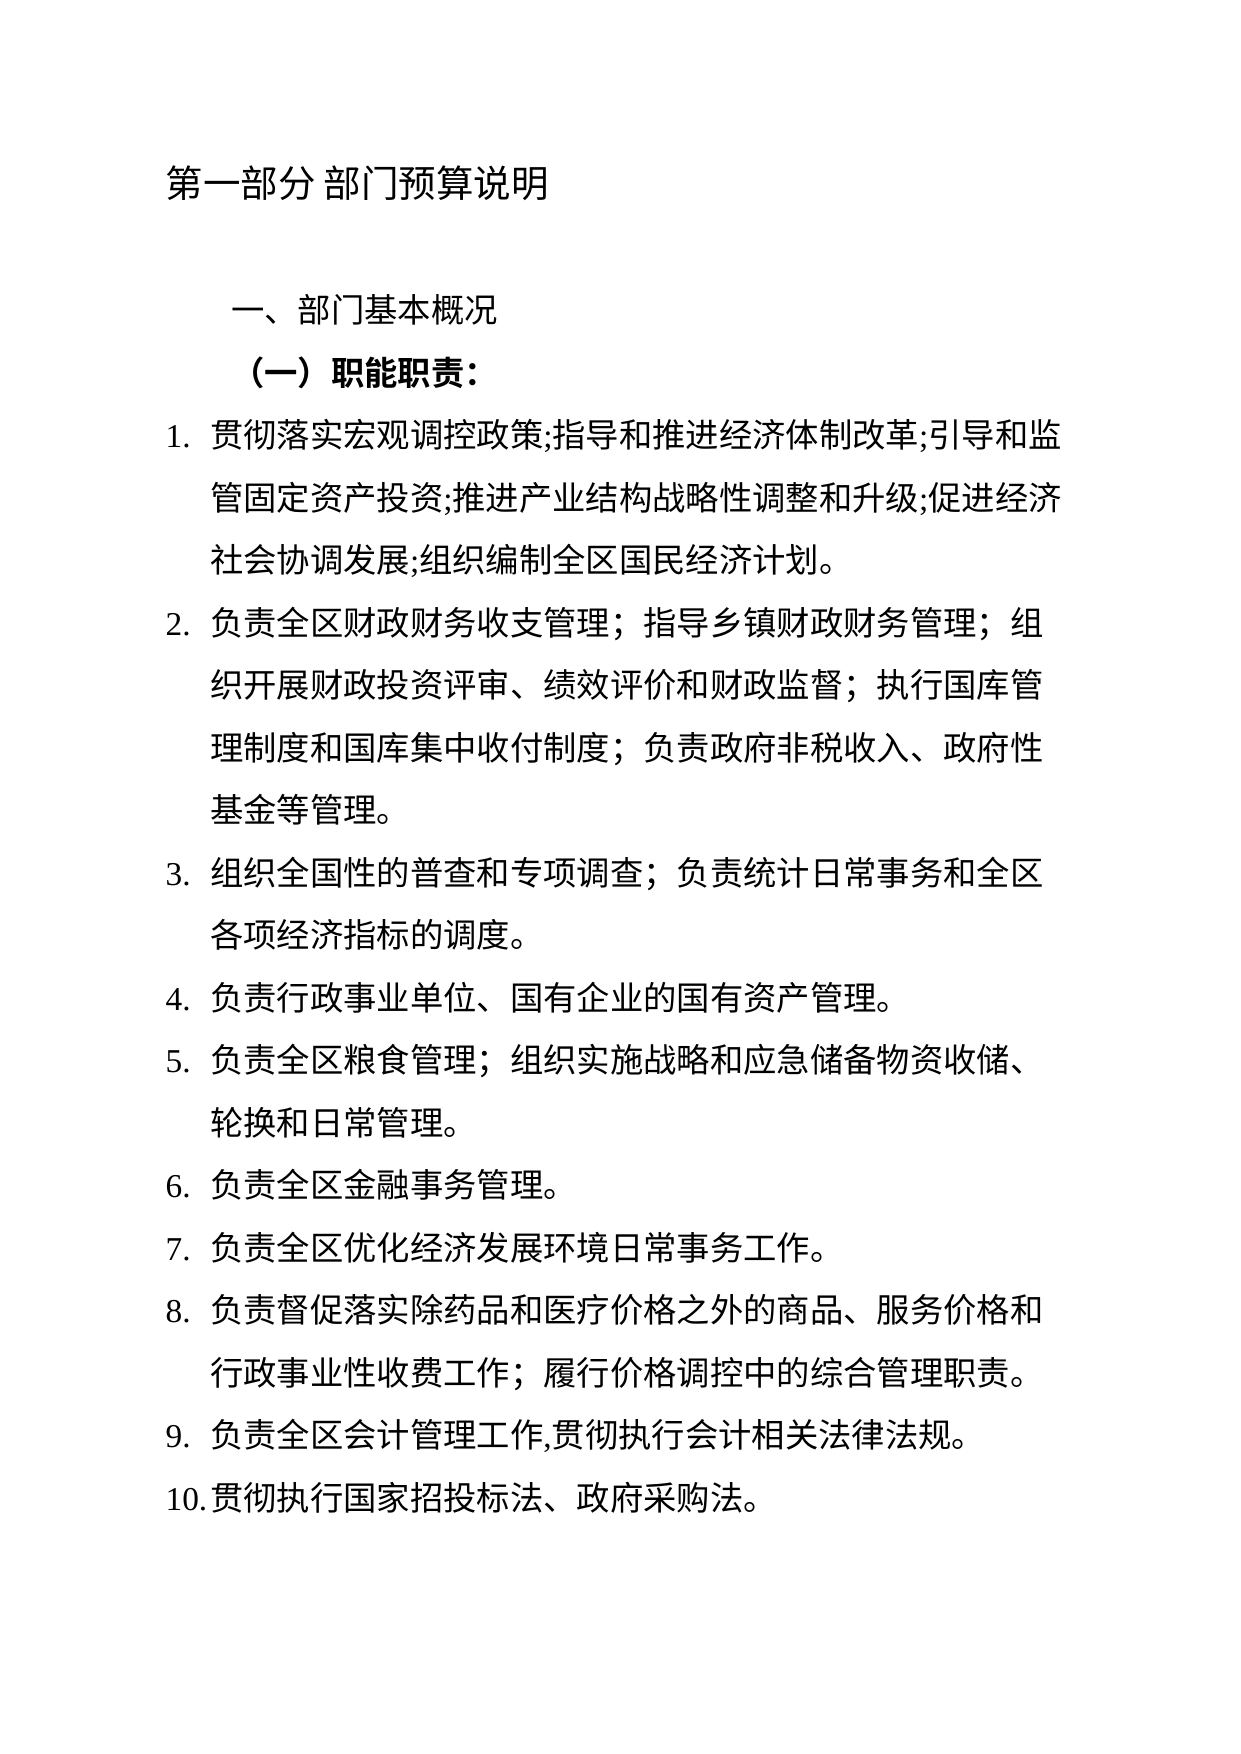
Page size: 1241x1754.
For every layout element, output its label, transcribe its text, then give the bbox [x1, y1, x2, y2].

list 贯彻执行国家招投标法、政府采购法。 [165, 1460, 1075, 1523]
list 组织全国性的普查和专项调查；负责统计日常事务和全区各项经济指标的调度。 [165, 835, 1075, 960]
list 贯彻落实宏观调控政策;指导和推进经济体制改革;引导和监管固定资产投资;推进产业结构战略性调整和升级;促进经济社会协调发展;组织编制全区国民经济计划。 [165, 398, 1075, 585]
list 负责全区金融事务管理。 [165, 1148, 1075, 1210]
list 负责行政事业单位、国有企业的国有资产管理。 [165, 960, 1075, 1023]
text 第一部分 部门预算说明 [165, 148, 1075, 210]
list 负责全区财政财务收支管理；指导乡镇财政财务管理；组织开展财政投资评审、绩效评价和财政监督；执行国库管理制度和国库集中收付制度；负责政府非税收入、政府性基金等管理。 [165, 585, 1075, 835]
text （一）职能职责： [165, 335, 1075, 398]
text 一、部门基本概况 [165, 273, 1075, 335]
list 负责全区粮食管理；组织实施战略和应急储备物资收储、轮换和日常管理。 [165, 1023, 1075, 1148]
list 负责全区会计管理工作,贯彻执行会计相关法律法规。 [165, 1398, 1075, 1460]
list 负责全区优化经济发展环境日常事务工作。 [165, 1210, 1075, 1273]
list 负责督促落实除药品和医疗价格之外的商品、服务价格和行政事业性收费工作；履行价格调控中的综合管理职责。 [165, 1273, 1075, 1398]
